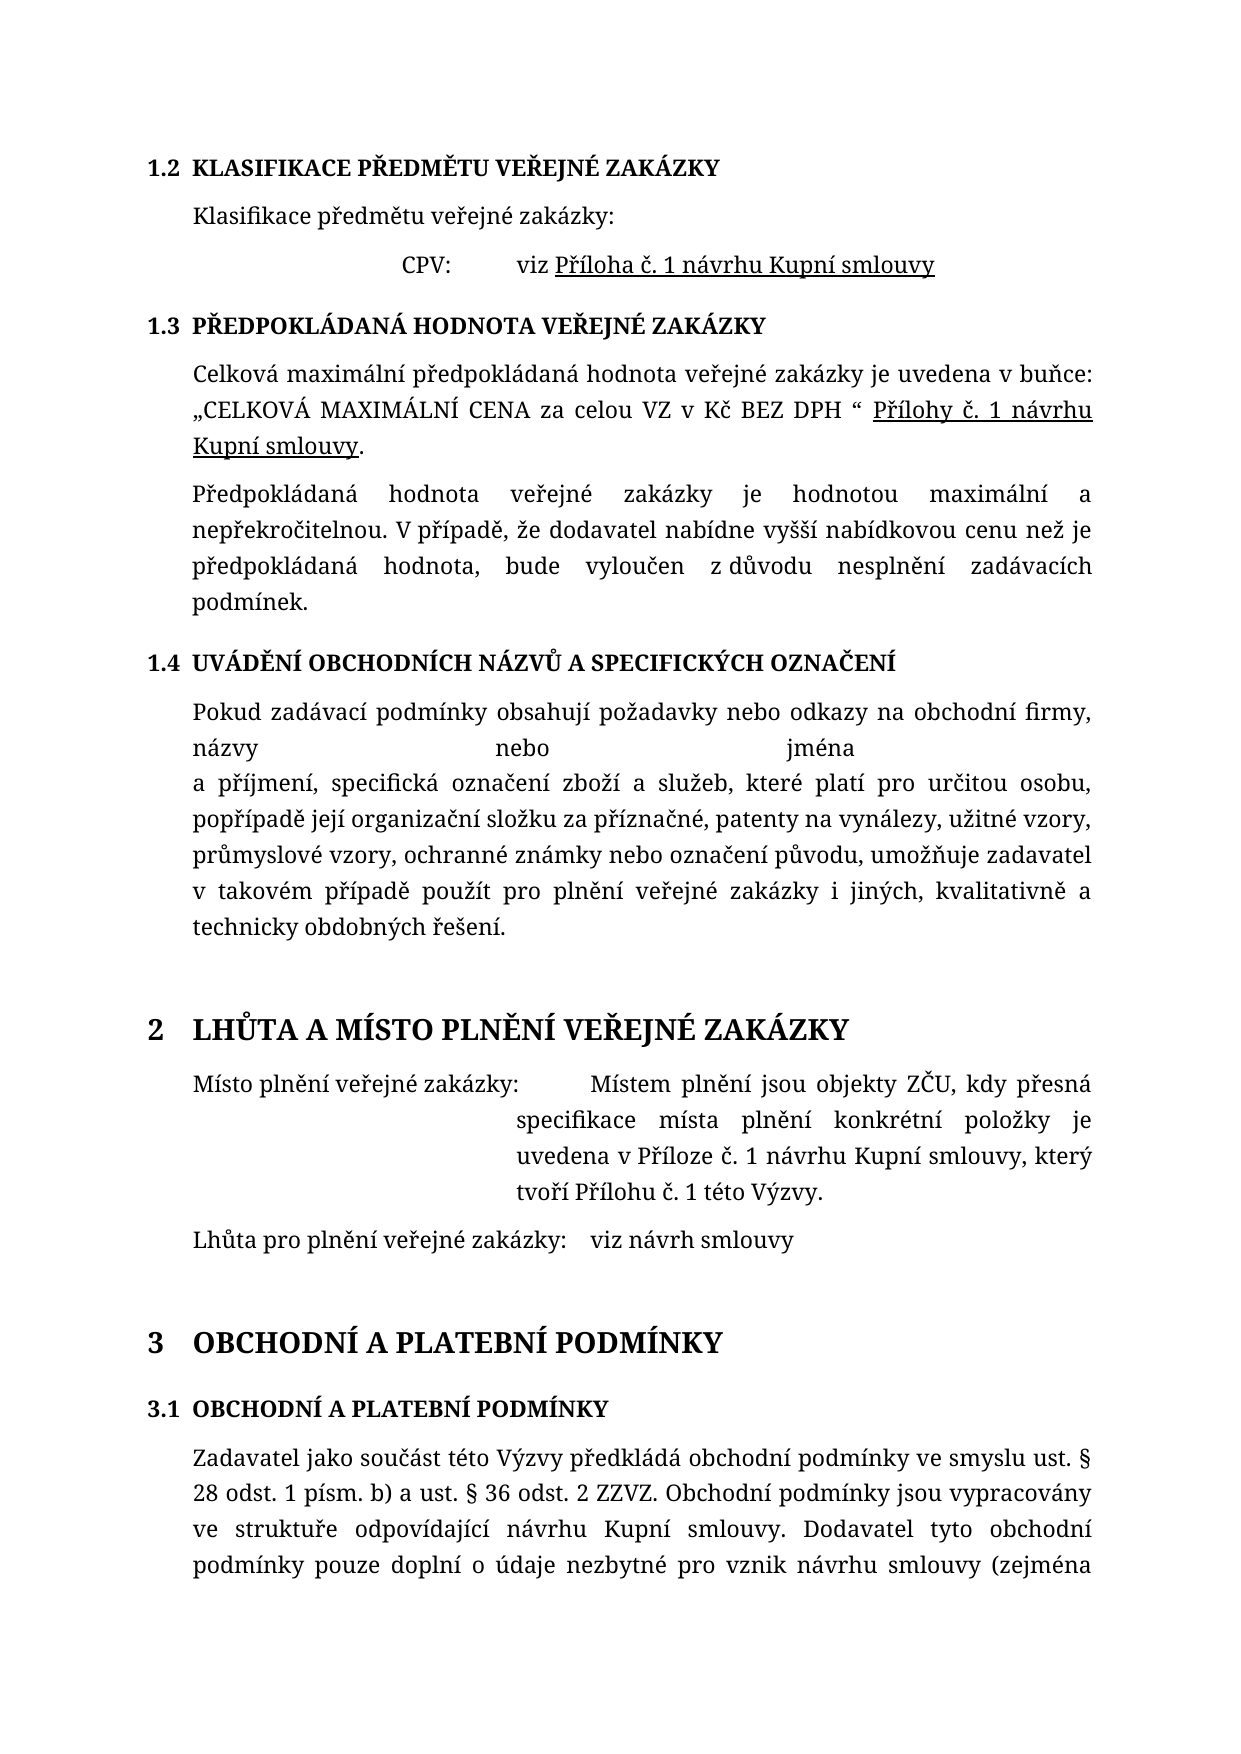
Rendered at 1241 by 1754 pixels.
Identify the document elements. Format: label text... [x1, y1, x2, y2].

subtitle OBCHODNÍ A PLATEBNÍ PODMÍNKY [147, 1393, 1093, 1424]
text Celková maximální předpokládaná hodnota veřejné zakázky je uvedena v buňce: „CELKOVÁ MAXIMÁLNÍ CENA za celou VZ v Kč BEZ DPH “ Přílohy č. 1 návrhu Kupní smlouvy. [193, 358, 1093, 461]
text Klasifikace předmětu veřejné zakázky: [193, 200, 1093, 231]
subtitle LHŮTA A MÍSTO PLNĚNÍ VEŘEJNÉ ZAKÁZKY [148, 1009, 1093, 1049]
text CPV: viz Příloha č. 1 návrhu Kupní smlouvy [328, 249, 1093, 280]
subtitle OBCHODNÍ A PLATEBNÍ PODMÍNKY [148, 1322, 1093, 1362]
text Místo plnění veřejné zakázky: Místem plnění jsou objekty ZČU, kdy přesná specifikace místa plnění konkrétní položky je uvedena v Příloze č. 1 návrhu Kupní smlouvy, který tvoří Přílohu č. 1 této Výzvy. [193, 1068, 1093, 1207]
subtitle PŘEDPOKLÁDANÁ HODNOTA VEŘEJNÉ ZAKÁZKY [147, 309, 1093, 341]
text Pokud zadávací podmínky obsahují požadavky nebo odkazy na obchodní firmy, názvy nebo jména a příjmení, specifická označení zboží a služeb, které platí pro určitou osobu, popřípadě její organizační složku za příznačné, patenty na vynálezy, užitné vzory, průmyslové vzory, ochranné známky nebo označení původu, umožňuje zadavatel v takovém případě použít pro plnění veřejné zakázky i jiných, kvalitativně a technicky obdobných řešení. [192, 696, 1093, 942]
subtitle KLASIFIKACE PŘEDMĚTU VEŘEJNÉ ZAKÁZKY [147, 152, 1093, 183]
text Lhůta pro plnění veřejné zakázky: viz návrh smlouvy [193, 1224, 1093, 1255]
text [193, 1441, 1093, 1581]
subtitle UVÁDĚNÍ OBCHODNÍCH NÁZVŮ A SPECIFICKÝCH OZNAČENÍ [147, 647, 1093, 678]
text Předpokládaná hodnota veřejné zakázky je hodnotou maximální a nepřekročitelnou. V případě, že dodavatel nabídne vyšší nabídkovou cenu než je předpokládaná hodnota, bude vyloučen z důvodu nesplnění zadávacích podmínek. [192, 478, 1093, 617]
